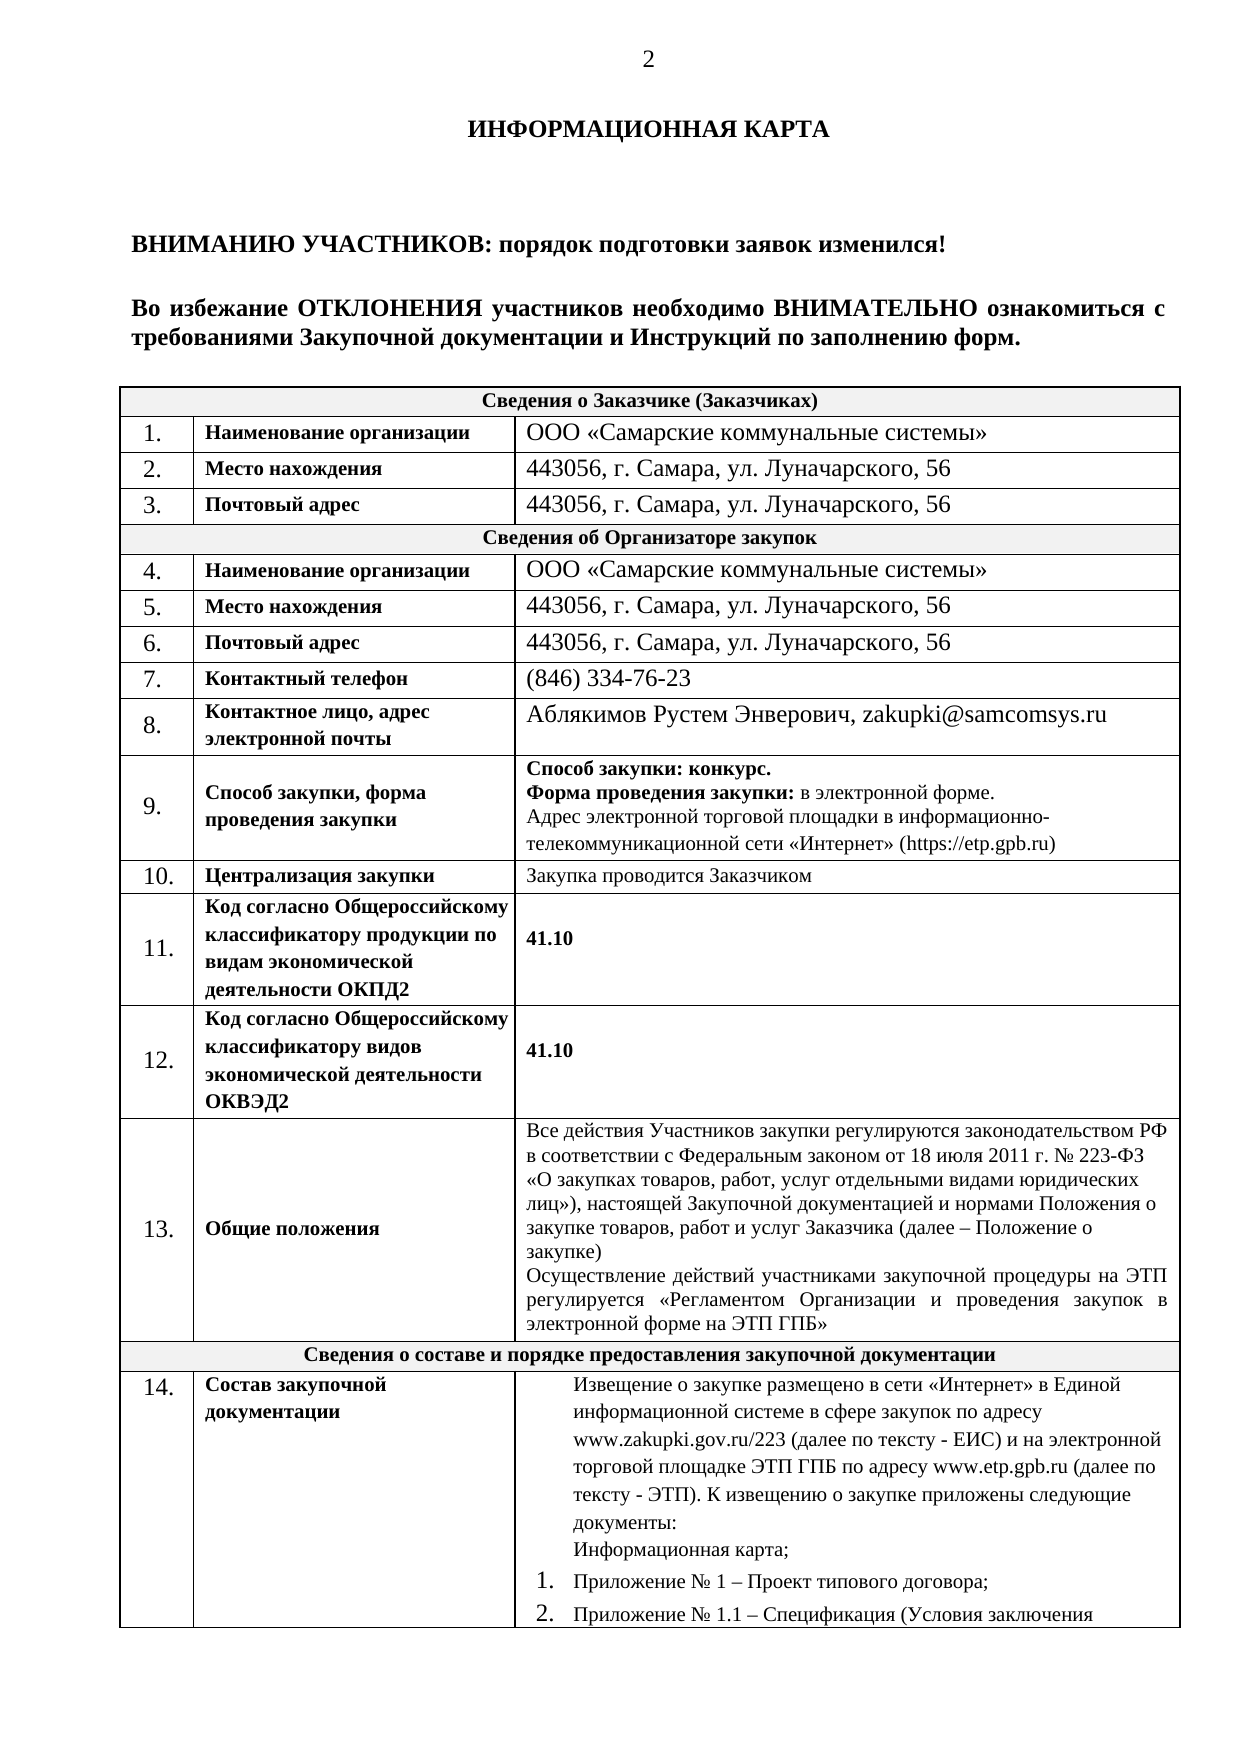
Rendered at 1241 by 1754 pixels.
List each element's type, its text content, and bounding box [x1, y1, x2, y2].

table_cell [121, 417, 193, 452]
table_cell Все действия Участников закупки регулируются законодательством РФ в соответствии с Федеральным законом от 18 июля 2011 г. № 223-ФЗ «О закупках товаров, работ, услуг отдельными видами юридических лиц»), настоящей Закупочной документацией и нормами Положения о закупке товаров, работ и услуг Заказчика (далее – Положение о закупке) Осуществление действий участниками закупочной процедуры на ЭТП регулируется «Регламентом Организации и проведения закупок в электронной форме на ЭТП ГПБ» [516, 1119, 1179, 1341]
table_cell (846) 334-76-23 [516, 663, 1179, 698]
table_cell Место нахождения [194, 591, 514, 626]
table_cell Аблякимов Рустем Энверович, zakupki@samcomsys.ru [516, 699, 1179, 754]
text ИНФОРМАЦИОННАЯ КАРТА [131, 114, 1166, 143]
table_cell [121, 555, 193, 589]
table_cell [194, 1372, 514, 1627]
table_cell Закупка проводится Заказчиком [516, 861, 1179, 893]
table_cell [121, 1119, 193, 1341]
table_cell Способ закупки, форма проведения закупки [194, 756, 514, 860]
table_cell Способ закупки: конкурс. Форма проведения закупки: в электронной форме. Адрес электронной торговой площадки в информационно-телекоммуникационной сети «Интернет» (https://etp.gpb.ru) [516, 756, 1179, 860]
table_cell Контактный телефон [194, 663, 514, 698]
table_cell [121, 756, 193, 860]
table_cell [121, 1372, 193, 1627]
table_cell 443056, г. Самара, ул. Луначарского, 56 [516, 453, 1179, 488]
table_cell ООО «Самарские коммунальные системы» [516, 555, 1179, 589]
table_cell [121, 489, 193, 524]
table_cell [121, 627, 193, 662]
table_cell Общие положения [194, 1119, 514, 1341]
table_cell 443056, г. Самара, ул. Луначарского, 56 [516, 627, 1179, 662]
table_cell Код согласно Общероссийскому классификатору продукции по видам экономической деятельности ОКПД2 [194, 894, 514, 1005]
table_cell Наименование организации [194, 417, 514, 452]
table_cell Наименование организации [194, 555, 514, 589]
table_cell [121, 591, 193, 626]
table_cell 41.10 [516, 1006, 1179, 1117]
table_cell Почтовый адрес [194, 489, 514, 524]
table_cell Почтовый адрес [194, 627, 514, 662]
table_cell Код согласно Общероссийскому классификатору видов экономической деятельности ОКВЭД2 [194, 1006, 514, 1117]
table_cell ООО «Самарские коммунальные системы» [516, 417, 1179, 452]
table_cell 41.10 [516, 894, 1179, 1005]
table_cell [121, 861, 193, 893]
table_cell [121, 453, 193, 488]
table_cell 443056, г. Самара, ул. Луначарского, 56 [516, 489, 1179, 524]
table_cell Сведения об Организаторе закупок [121, 525, 1179, 553]
table_cell Сведения о составе и порядке предоставления закупочной документации [121, 1342, 1179, 1371]
table_cell [121, 1006, 193, 1117]
table_cell 443056, г. Самара, ул. Луначарского, 56 [516, 591, 1179, 626]
table_cell [121, 699, 193, 754]
table_cell Место нахождения [194, 453, 514, 488]
text Во избежание ОТКЛОНЕНИЯ участников необходимо ВНИМАТЕЛЬНО ознакомиться с требованиями Закупочной документации и Инструкций по заполнению форм. [131, 293, 1166, 351]
table_header Сведения о Заказчике (Заказчиках) [121, 388, 1179, 416]
text ВНИМАНИЮ УЧАСТНИКОВ: порядок подготовки заявок изменился! [131, 229, 1166, 258]
table_cell Контактное лицо, адрес электронной почты [194, 699, 514, 754]
table_cell Централизация закупки [194, 861, 514, 893]
table_cell [121, 663, 193, 698]
table_cell [121, 894, 193, 1005]
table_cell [516, 1372, 1179, 1627]
